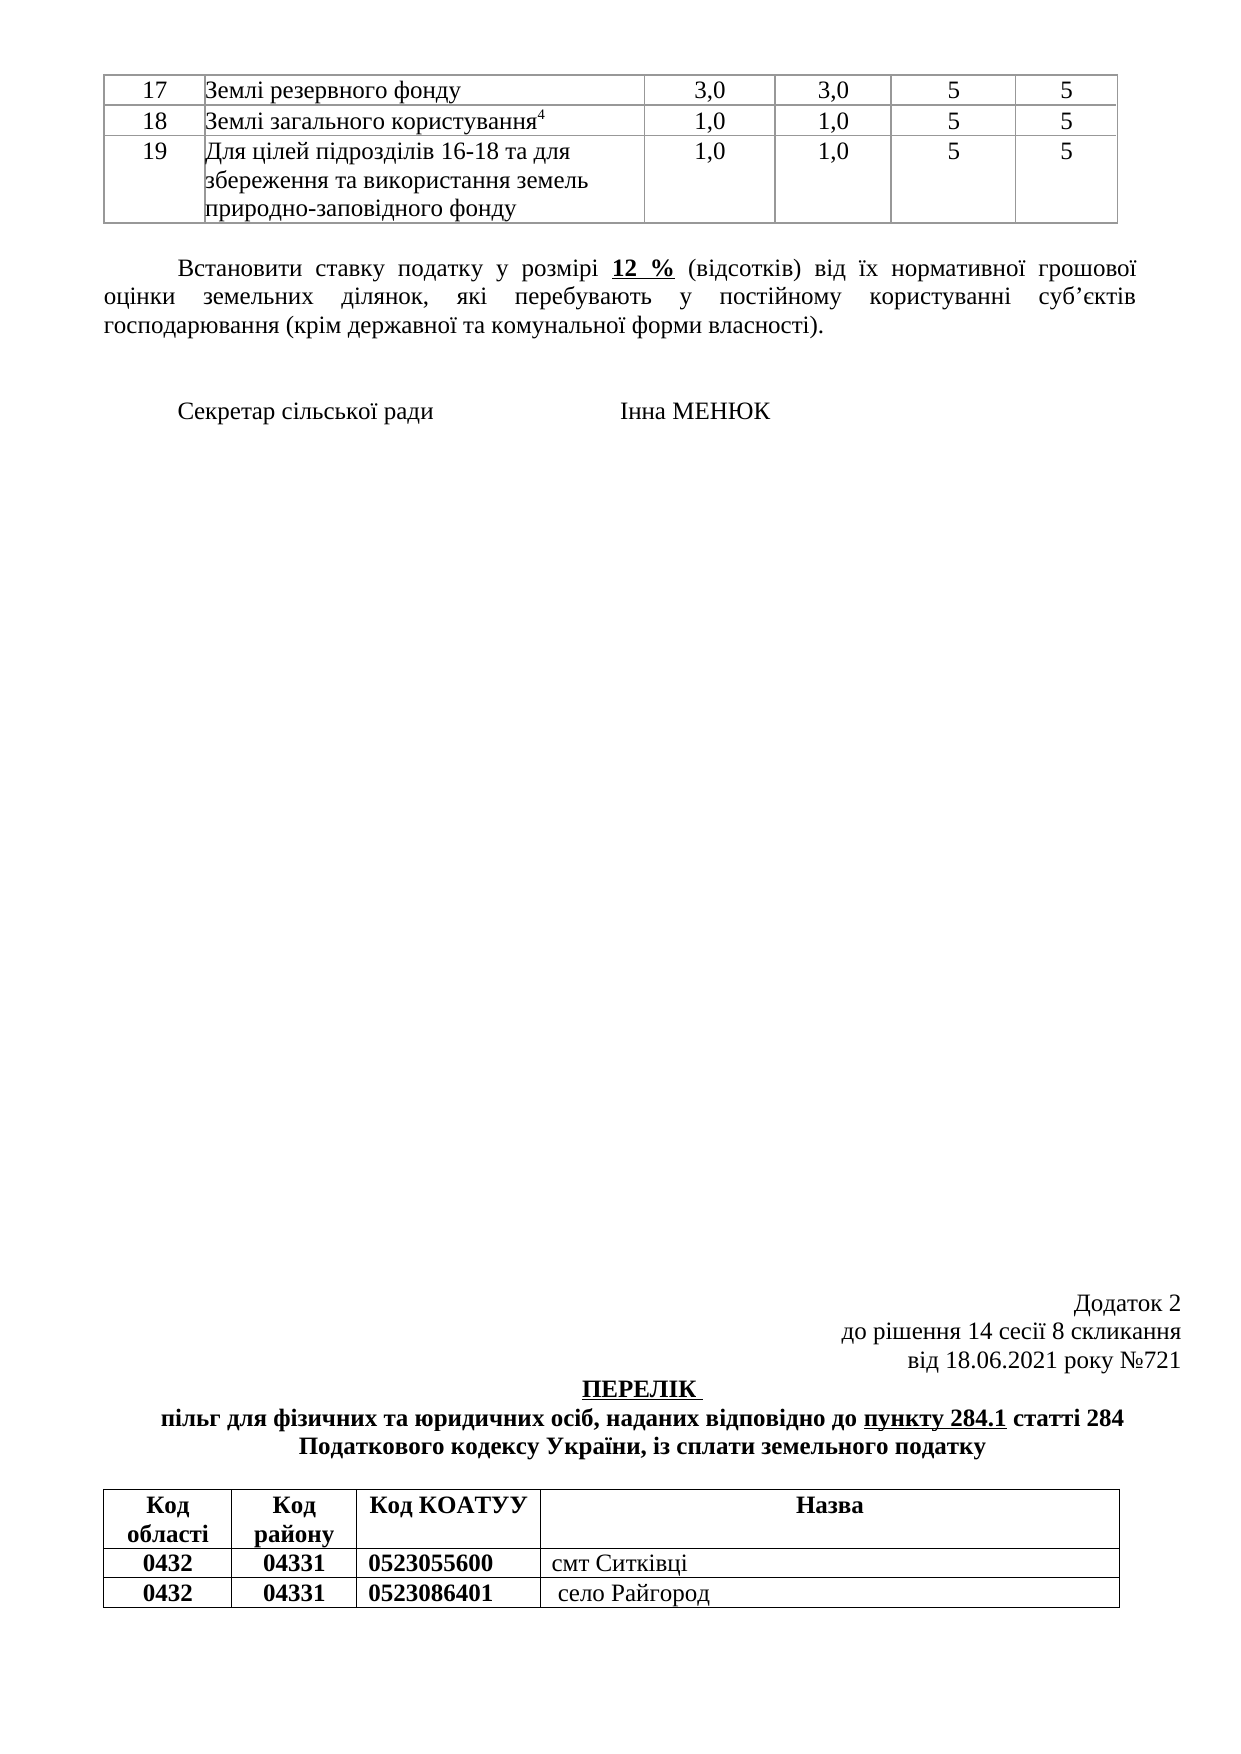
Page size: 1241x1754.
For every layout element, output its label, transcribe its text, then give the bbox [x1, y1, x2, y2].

table_header Код КОАТУУ [357, 1490, 540, 1547]
table_header Код області [104, 1490, 231, 1547]
table_cell смт Ситківці [541, 1549, 1119, 1577]
text Секретар сільської ради Інна МЕНЮК [103, 396, 1181, 425]
table_cell 5 [892, 106, 1015, 134]
table_cell 04331 [232, 1578, 356, 1607]
text Додаток 2 [103, 1288, 1181, 1316]
table_cell 1,0 [645, 136, 774, 222]
table_cell Землі загального користування4 [206, 106, 644, 134]
table_cell 3,0 [645, 76, 774, 104]
table_cell Для цілей підрозділів 16-18 та для збереження та використання земель природно-заповідного фонду [206, 136, 644, 222]
table_cell 18 [105, 106, 204, 134]
table_cell 0432 [104, 1578, 231, 1607]
table_cell 04331 [232, 1549, 356, 1577]
text ПЕРЕЛІК пільг для фізичних та юридичних осіб, наданих відповідно до пункту 284.1 статті 284 Податкового кодексу України, із сплати земельного податку [703, 1374, 1181, 1460]
table_cell 1,0 [776, 106, 890, 134]
table_cell 0523086401 [357, 1578, 540, 1607]
table_cell 17 [105, 76, 204, 104]
table_cell 5 [1016, 76, 1117, 104]
table_cell 5 [892, 76, 1015, 104]
table_cell 1,0 [776, 136, 890, 222]
table_cell 5 [892, 136, 1015, 222]
table_cell 1,0 [645, 106, 774, 134]
table_header Назва [541, 1490, 1119, 1547]
table_cell Землі резервного фонду [206, 76, 644, 104]
table_cell село Райгород [541, 1578, 1119, 1607]
text ПЕРЕЛІК пільг для фізичних та юридичних осіб, наданих відповідно до пункту 284.1 статті 284 Податкового кодексу України, із сплати земельного податку [103, 1374, 582, 1460]
table_cell 5 [1016, 135, 1117, 222]
table_cell 3,0 [776, 76, 890, 104]
table_cell 0523055600 [357, 1549, 540, 1577]
text від 18.06.2021 року №721 [103, 1345, 1181, 1374]
text Встановити ставку податку у розмірі 12 % (відсотків) від їх нормативної грошової оцінки земельних ділянок, які перебувають у постійному користуванні суб’єктів господарювання (крім державної та комунальної форми власності). [103, 253, 1137, 339]
text до рішення 14 сесії 8 скликання [103, 1316, 1181, 1345]
table_cell 5 [1016, 104, 1117, 134]
table_header Код району [232, 1490, 356, 1547]
table_cell 19 [105, 136, 204, 222]
table_cell 0432 [104, 1549, 231, 1577]
